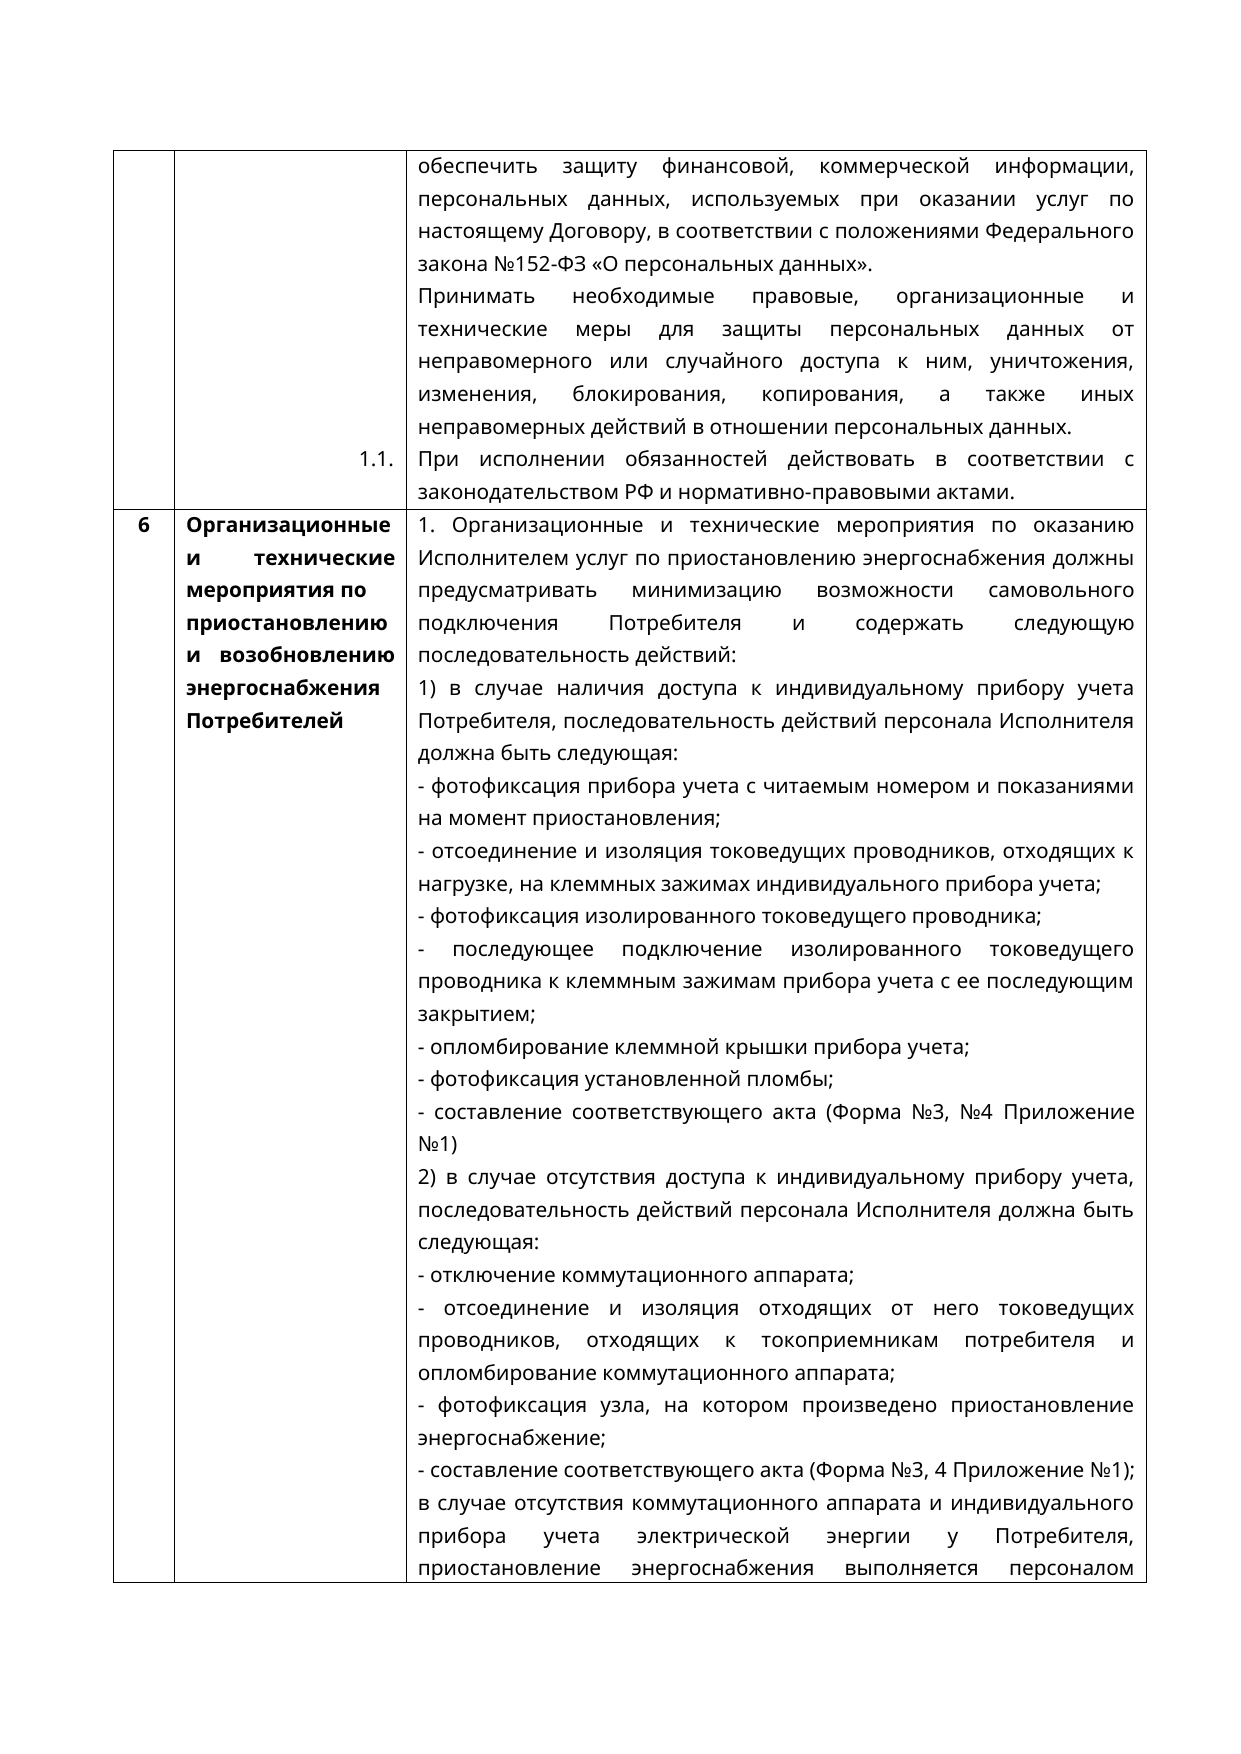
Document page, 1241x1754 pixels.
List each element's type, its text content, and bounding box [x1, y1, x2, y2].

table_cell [175, 510, 406, 1582]
table_cell 5 [114, 151, 174, 509]
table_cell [407, 151, 1146, 509]
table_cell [407, 510, 1146, 1582]
table_cell 6 [114, 510, 174, 1582]
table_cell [175, 151, 406, 509]
